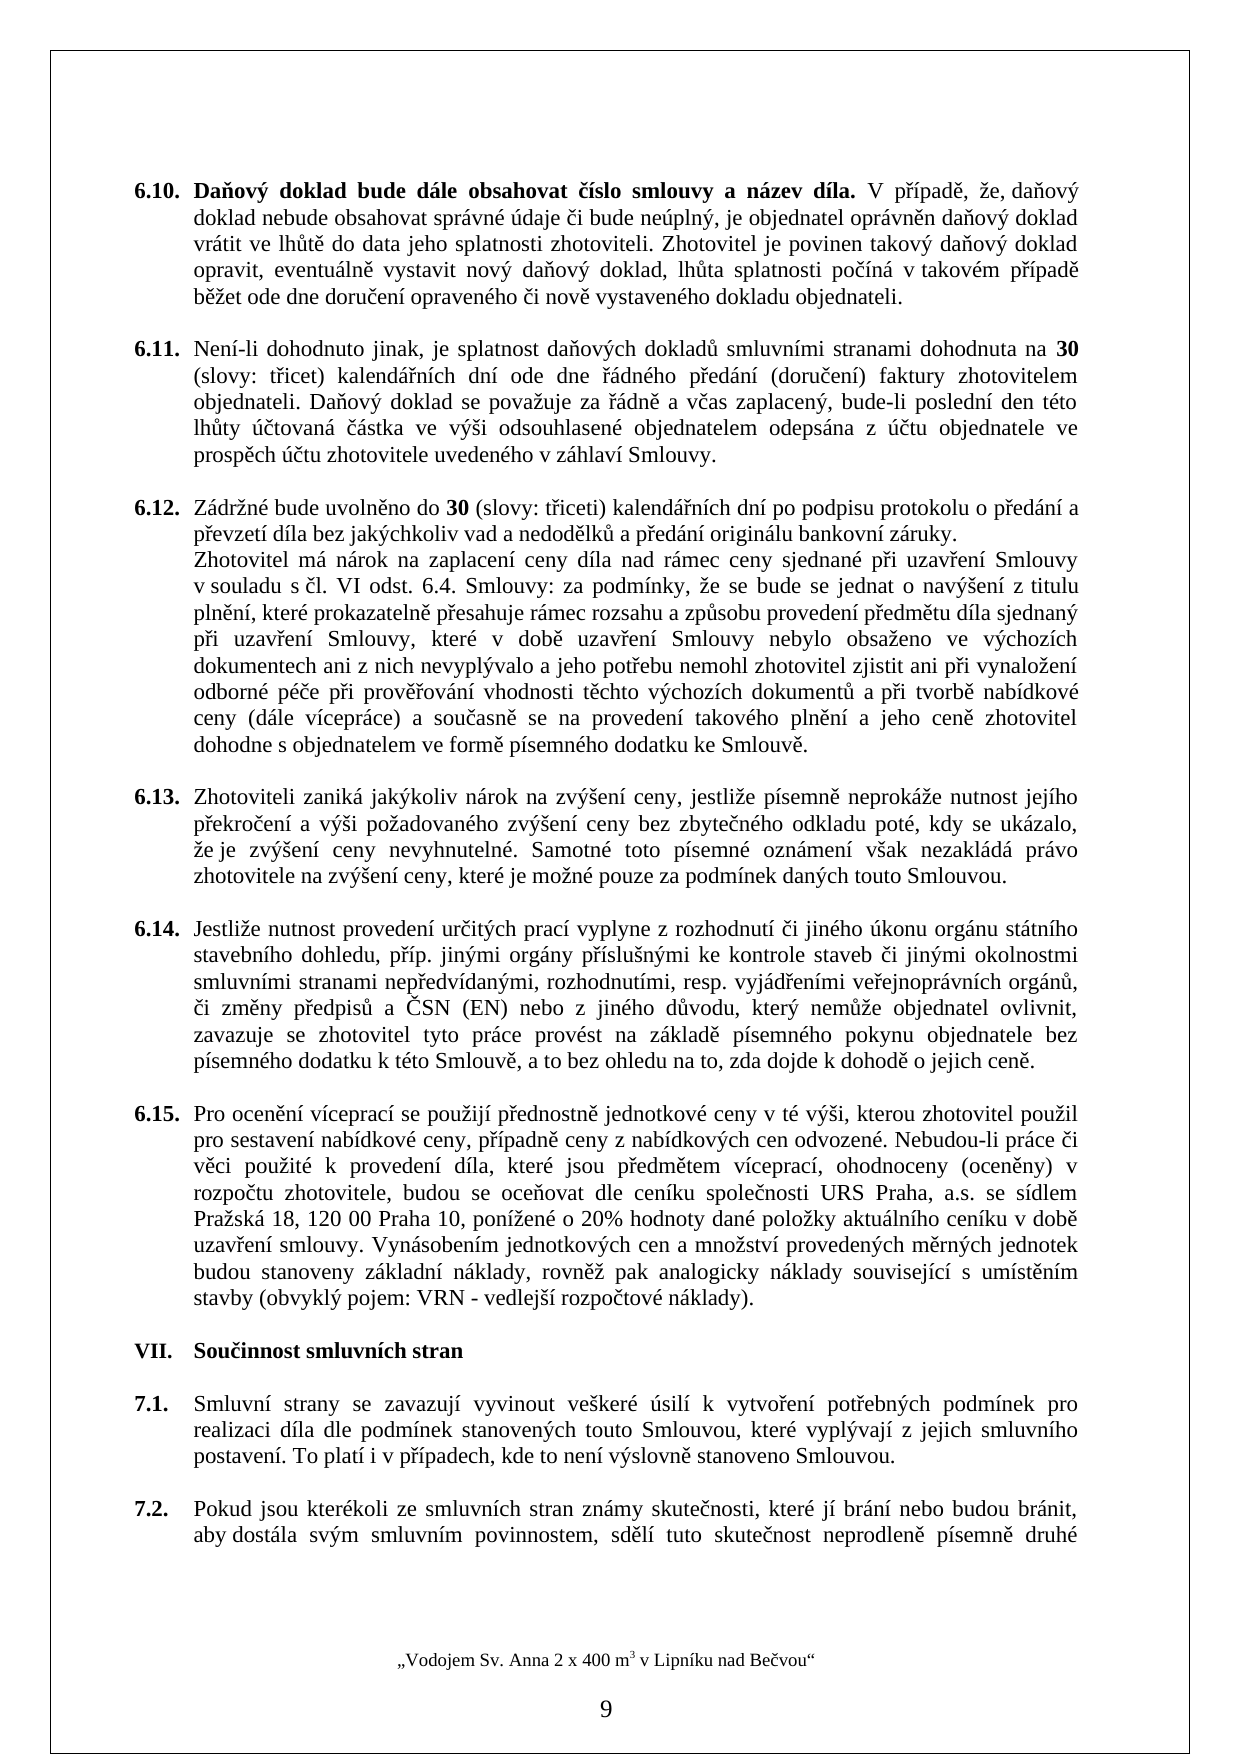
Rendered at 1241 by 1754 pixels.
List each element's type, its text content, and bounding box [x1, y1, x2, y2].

list Zhotoviteli zaniká jakýkoliv nárok na zvýšení ceny, jestliže písemně neprokáže nutnost jejího překročení a výši požadovaného zvýšení ceny bez zbytečného odkladu poté, kdy se ukázalo, že je zvýšení ceny nevyhnutelné. Samotné toto písemné oznámení však nezakládá právo zhotovitele na zvýšení ceny, které je možné pouze za podmínek daných touto Smlouvou. [134, 783, 1079, 889]
list Jestliže nutnost provedení určitých prací vyplyne z rozhodnutí či jiného úkonu orgánu státního stavebního dohledu, příp. jinými orgány příslušnými ke kontrole staveb či jinými okolnostmi smluvními stranami nepředvídanými, rozhodnutími, resp. vyjádřeními veřejnoprávních orgánů, či změny předpisů a ČSN (EN) nebo z jiného důvodu, který nemůže objednatel ovlivnit, zavazuje se zhotovitel tyto práce provést na základě písemného pokynu objednatele bez písemného dodatku k této Smlouvě, a to bez ohledu na to, zda dojde k dohodě o jejich ceně. [134, 915, 1079, 1073]
list Součinnost smluvních stran [134, 1337, 1079, 1363]
list Není-li dohodnuto jinak, je splatnost daňových dokladů smluvními stranami dohodnuta na 30 (slovy: třicet) kalendářních dní ode dne řádného předání (doručení) faktury zhotovitelem objednateli. Daňový doklad se považuje za řádně a včas zaplacený, bude-li poslední den této lhůty účtovaná částka ve výši odsouhlasené objednatelem odepsána z účtu objednatele ve prospěch účtu zhotovitele uvedeného v záhlaví Smlouvy. [134, 335, 1079, 467]
text Zhotovitel má nárok na zaplacení ceny díla nad rámec ceny sjednané při uzavření Smlouvy v souladu s čl. VI odst. 6.4. Smlouvy: za podmínky, že se bude se jednat o navýšení z titulu plnění, které prokazatelně přesahuje rámec rozsahu a způsobu provedení předmětu díla sjednaný při uzavření Smlouvy, které v době uzavření Smlouvy nebylo obsaženo ve výchozích dokumentech ani z nich nevyplývalo a jeho potřebu nemohl zhotovitel zjistit ani při vynaložení odborné péče při prověřování vhodnosti těchto výchozích dokumentů a při tvorbě nabídkové ceny (dále vícepráce) a současně se na provedení takového plnění a jeho ceně zhotovitel dohodne s objednatelem ve formě písemného dodatku ke Smlouvě. [193, 546, 1079, 757]
list Daňový doklad bude dále obsahovat číslo smlouvy a název díla. V případě, že, daňový doklad nebude obsahovat správné údaje či bude neúplný, je objednatel oprávněn daňový doklad vrátit ve lhůtě do data jeho splatnosti zhotoviteli. Zhotovitel je povinen takový daňový doklad opravit, eventuálně vystavit nový daňový doklad, lhůta splatnosti počíná v takovém případě běžet ode dne doručení opraveného či nově vystaveného dokladu objednateli. [134, 177, 1079, 309]
list Smluvní strany se zavazují vyvinout veškeré úsilí k vytvoření potřebných podmínek pro realizaci díla dle podmínek stanovených touto Smlouvou, které vyplývají z jejich smluvního postavení. To platí i v případech, kde to není výslovně stanoveno Smlouvou. [134, 1389, 1079, 1469]
list Zádržné bude uvolněno do 30 (slovy: třiceti) kalendářních dní po podpisu protokolu o předání a převzetí díla bez jakýchkoliv vad a nedodělků a předání originálu bankovní záruky. [134, 493, 1079, 546]
list Pro ocenění víceprací se použijí přednostně jednotkové ceny v té výši, kterou zhotovitel použil pro sestavení nabídkové ceny, případně ceny z nabídkových cen odvozené. Nebudou-li práce či věci použité k provedení díla, které jsou předmětem víceprací, ohodnoceny (oceněny) v rozpočtu zhotovitele, budou se oceňovat dle ceníku společnosti URS Praha, a.s. se sídlem Pražská 18, 120 00 Praha 10, ponížené o 20% hodnoty dané položky aktuálního ceníku v době uzavření smlouvy. Vynásobením jednotkových cen a množství provedených měrných jednotek budou stanoveny základní náklady, rovněž pak analogicky náklady související s umístěním stavby (obvyklý pojem: VRN - vedlejší rozpočtové náklady). [134, 1100, 1079, 1311]
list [134, 1495, 1079, 1548]
